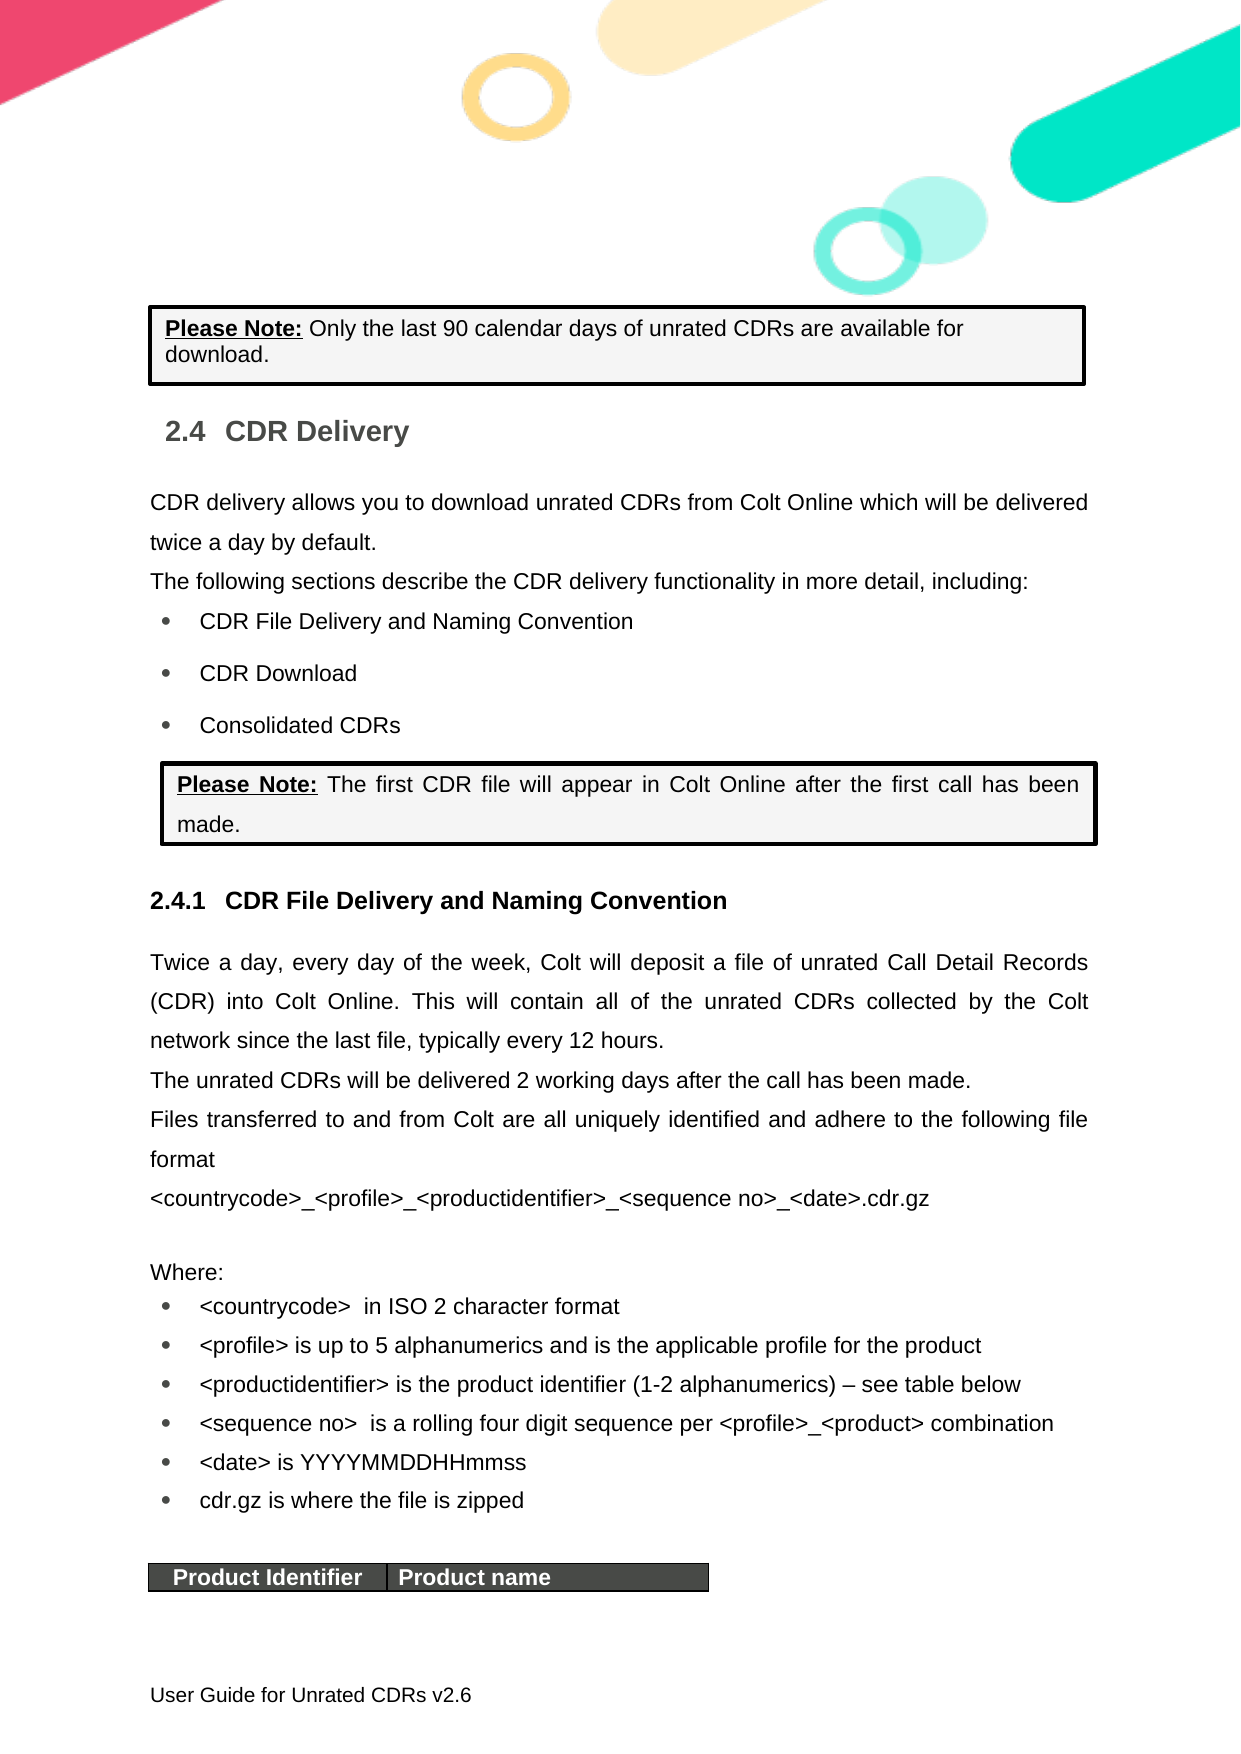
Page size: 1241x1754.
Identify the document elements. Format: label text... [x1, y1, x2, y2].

list <date> is YYYYMMDDHHmmss [162, 1448, 1090, 1475]
text <countrycode>_<profile>_<productidentifier>_<sequence no>_<date>.cdr.gz [150, 1185, 1090, 1212]
text The following sections describe the CDR delivery functionality in more detail, including: [150, 568, 1090, 594]
picture [0, 0, 1241, 307]
list <productidentifier> is the product identifier (1-2 alphanumerics) – see table below [162, 1371, 1090, 1397]
list <sequence no> is a rolling four digit sequence per <profile>_<product> combination [162, 1410, 1090, 1436]
list <profile> is up to 5 alphanumerics and is the applicable profile for the product [162, 1332, 1090, 1358]
text Where: [150, 1259, 1090, 1285]
text Files transferred to and from Colt are all uniquely identified and adhere to the following file format [150, 1106, 1090, 1172]
list Consolidated CDRs [162, 712, 1090, 738]
subtitle CDR Delivery [165, 414, 1090, 447]
subtitle CDR File Delivery and Naming Convention [150, 886, 1090, 915]
table_header Product name [388, 1564, 708, 1590]
list <countrycode> in ISO 2 character format [162, 1293, 1090, 1319]
list cdr.gz is where the file is zipped [162, 1487, 1090, 1514]
text CDR delivery allows you to download unrated CDRs from Colt Online which will be delivered twice a day by default. [150, 489, 1090, 555]
list CDR File Delivery and Naming Convention [162, 608, 1090, 634]
list CDR Download [162, 659, 1090, 686]
text The unrated CDRs will be delivered 2 working days after the call has been made. [150, 1067, 1090, 1093]
table_header Product Identifier [149, 1564, 386, 1590]
text Twice a day, every day of the week, Colt will deposit a file of unrated Call Detail Records (CDR) into Colt Online. This will contain all of the unrated CDRs collected by the Colt network since the last file, typically every 12 hours. [150, 948, 1090, 1054]
